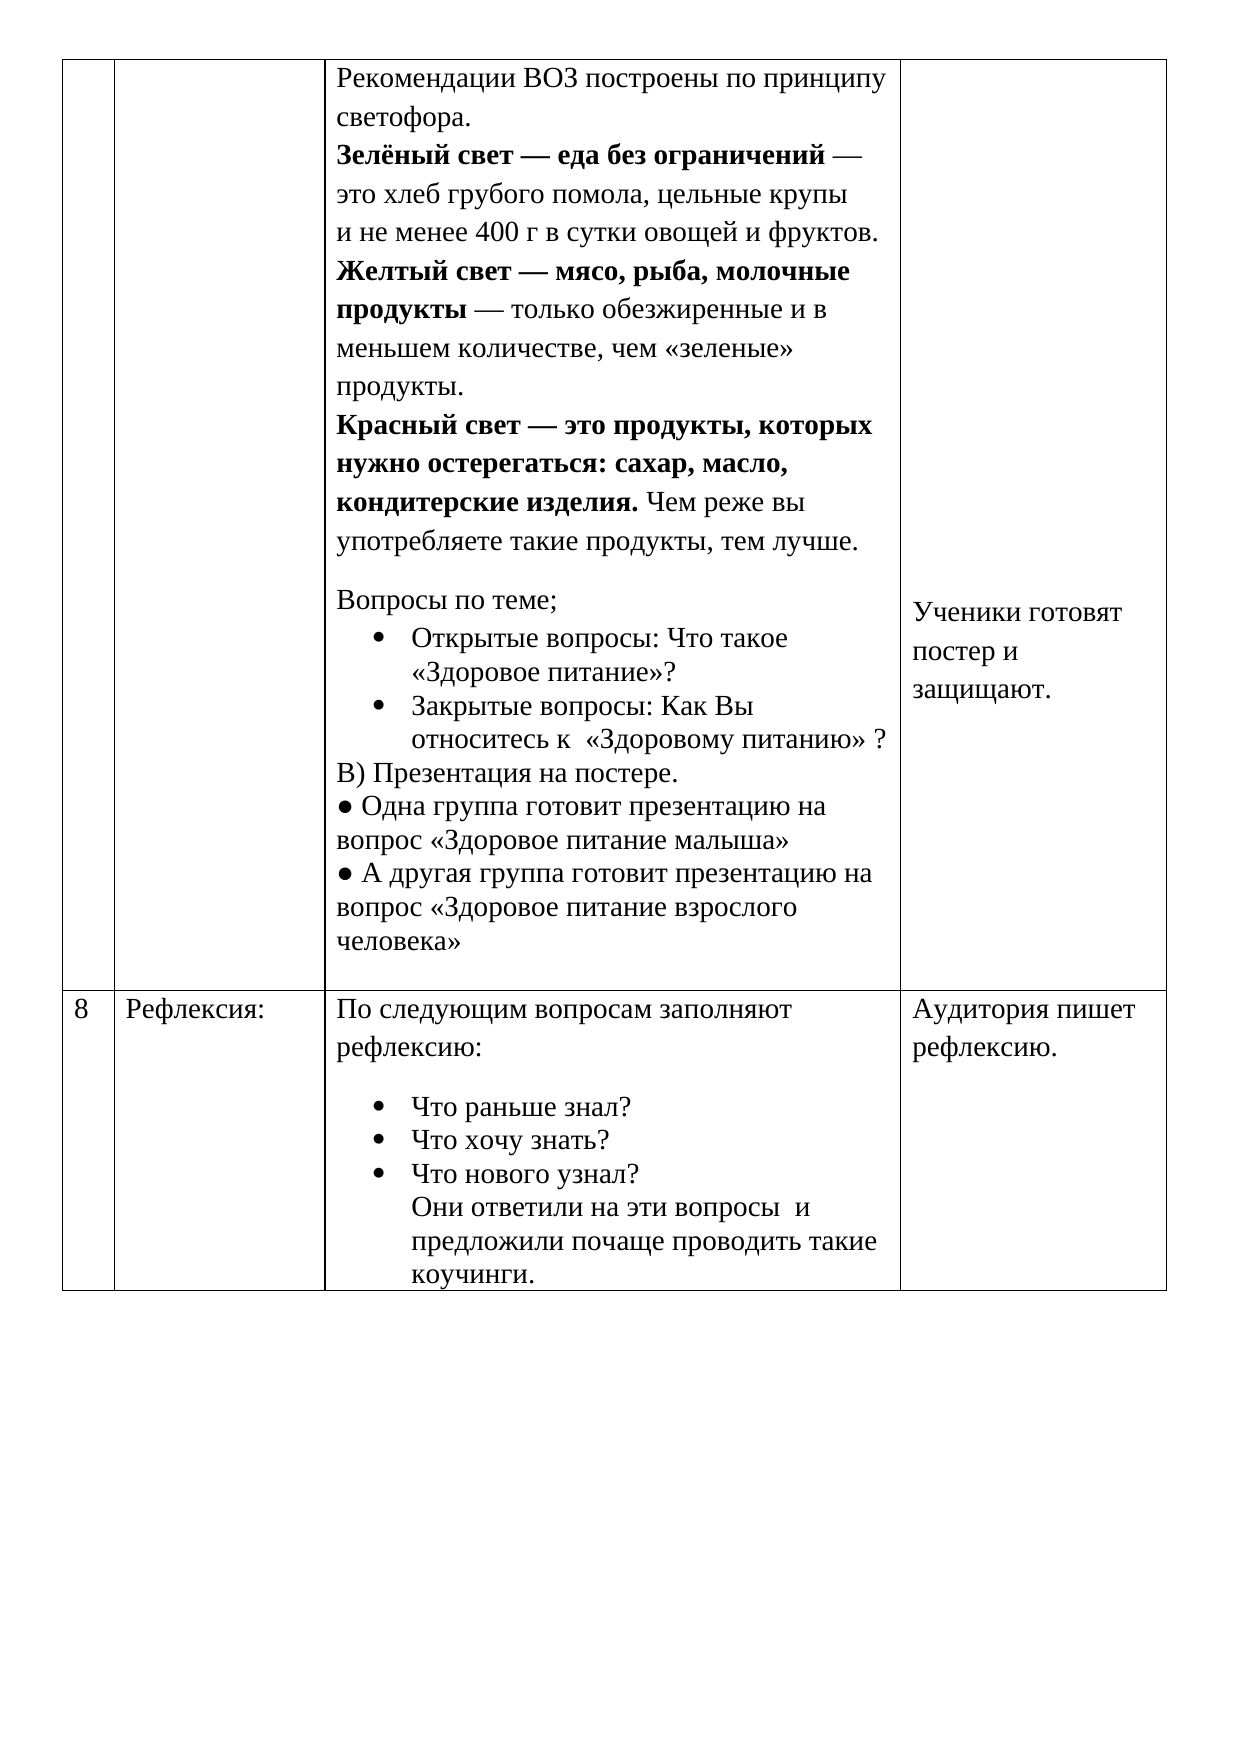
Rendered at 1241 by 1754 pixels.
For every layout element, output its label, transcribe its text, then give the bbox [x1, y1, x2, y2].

table_cell Аудитория пишет рефлексию. [901, 991, 1166, 1290]
table_cell 8 [63, 60, 114, 990]
table_cell Рефлексия: [115, 991, 324, 1290]
table_cell По следующим вопросам заполняют рефлексию: Что раньше знал? Что хочу знать? Что нового узнал? Они ответили на эти вопросы и предложили почаще проводить такие коучинги. [326, 991, 900, 1290]
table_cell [326, 60, 900, 990]
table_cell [115, 60, 324, 990]
table_cell 8 [63, 991, 114, 1290]
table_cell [901, 60, 1166, 990]
